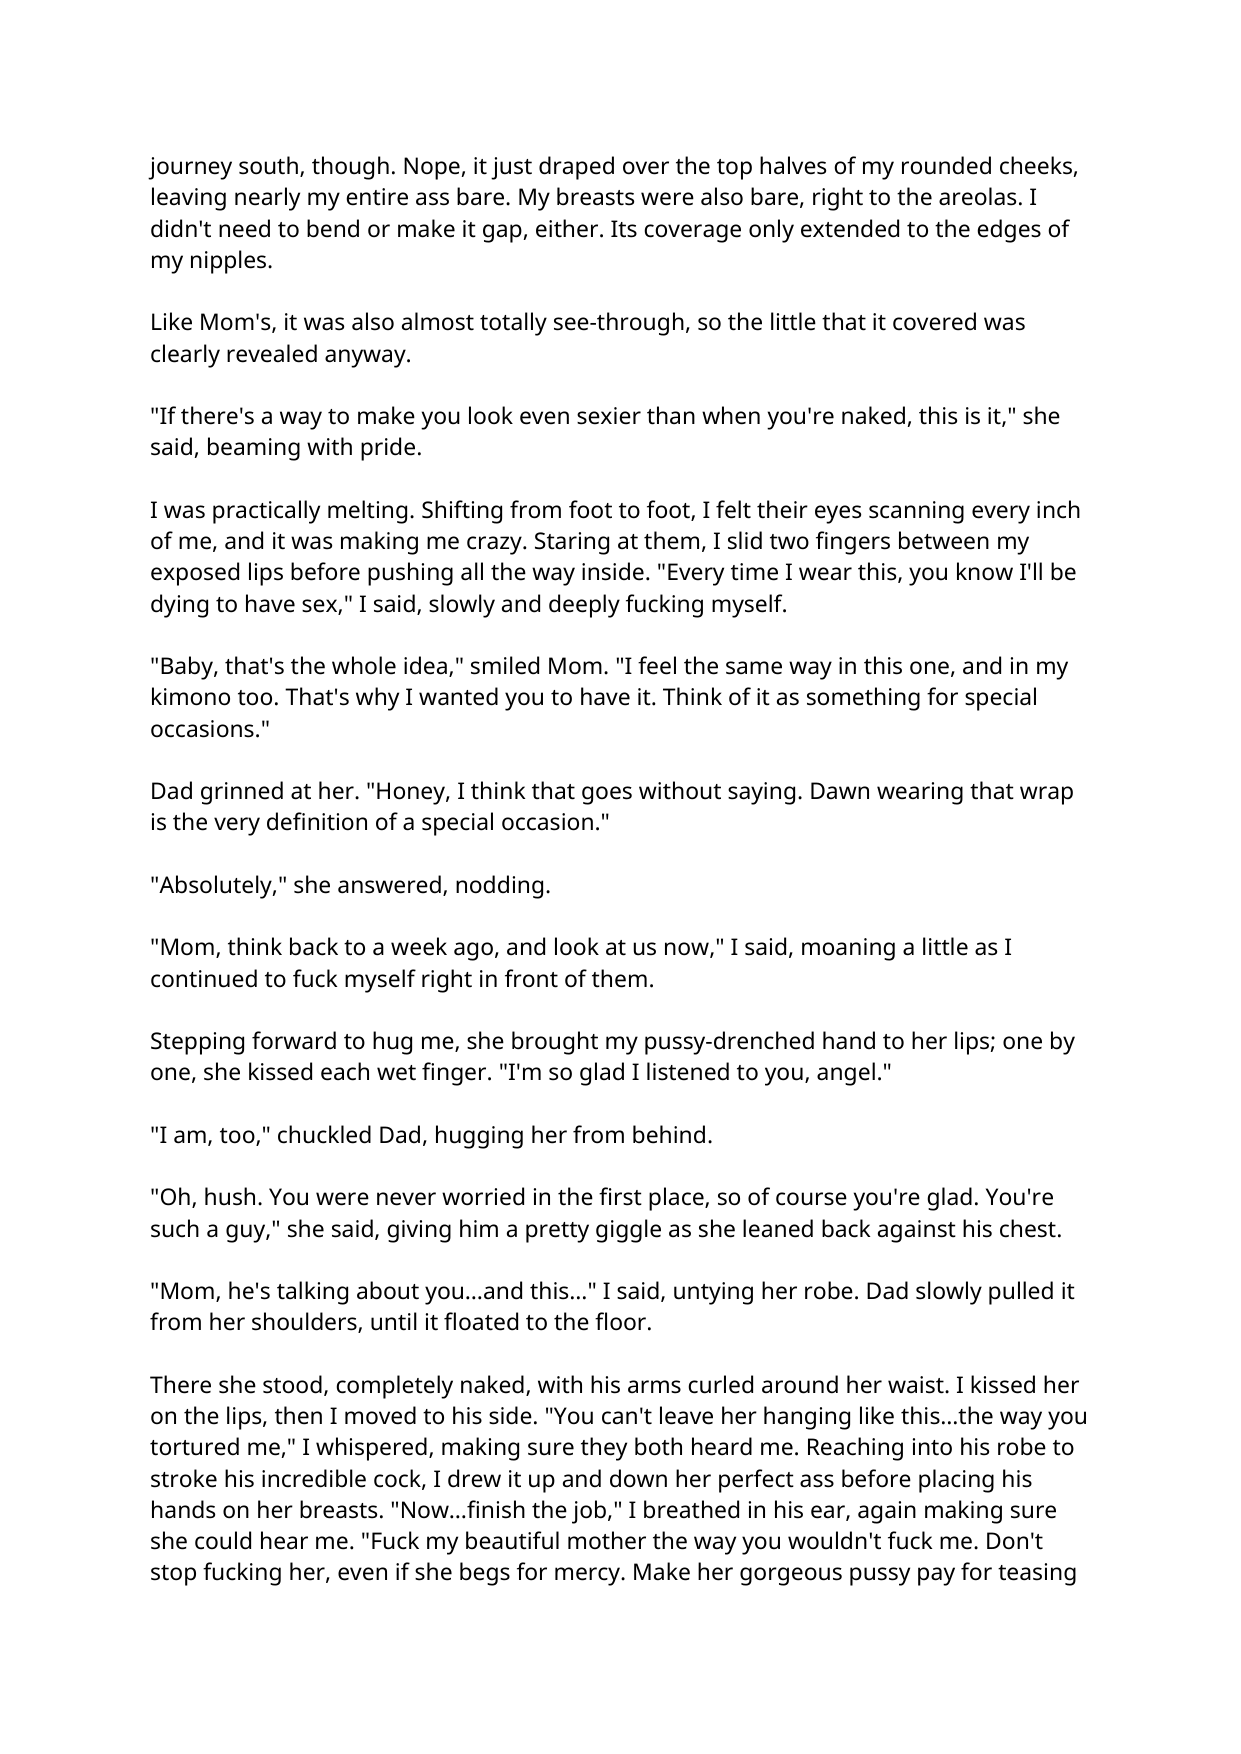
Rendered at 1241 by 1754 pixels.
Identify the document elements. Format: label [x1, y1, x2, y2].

text [150, 150, 1090, 1587]
